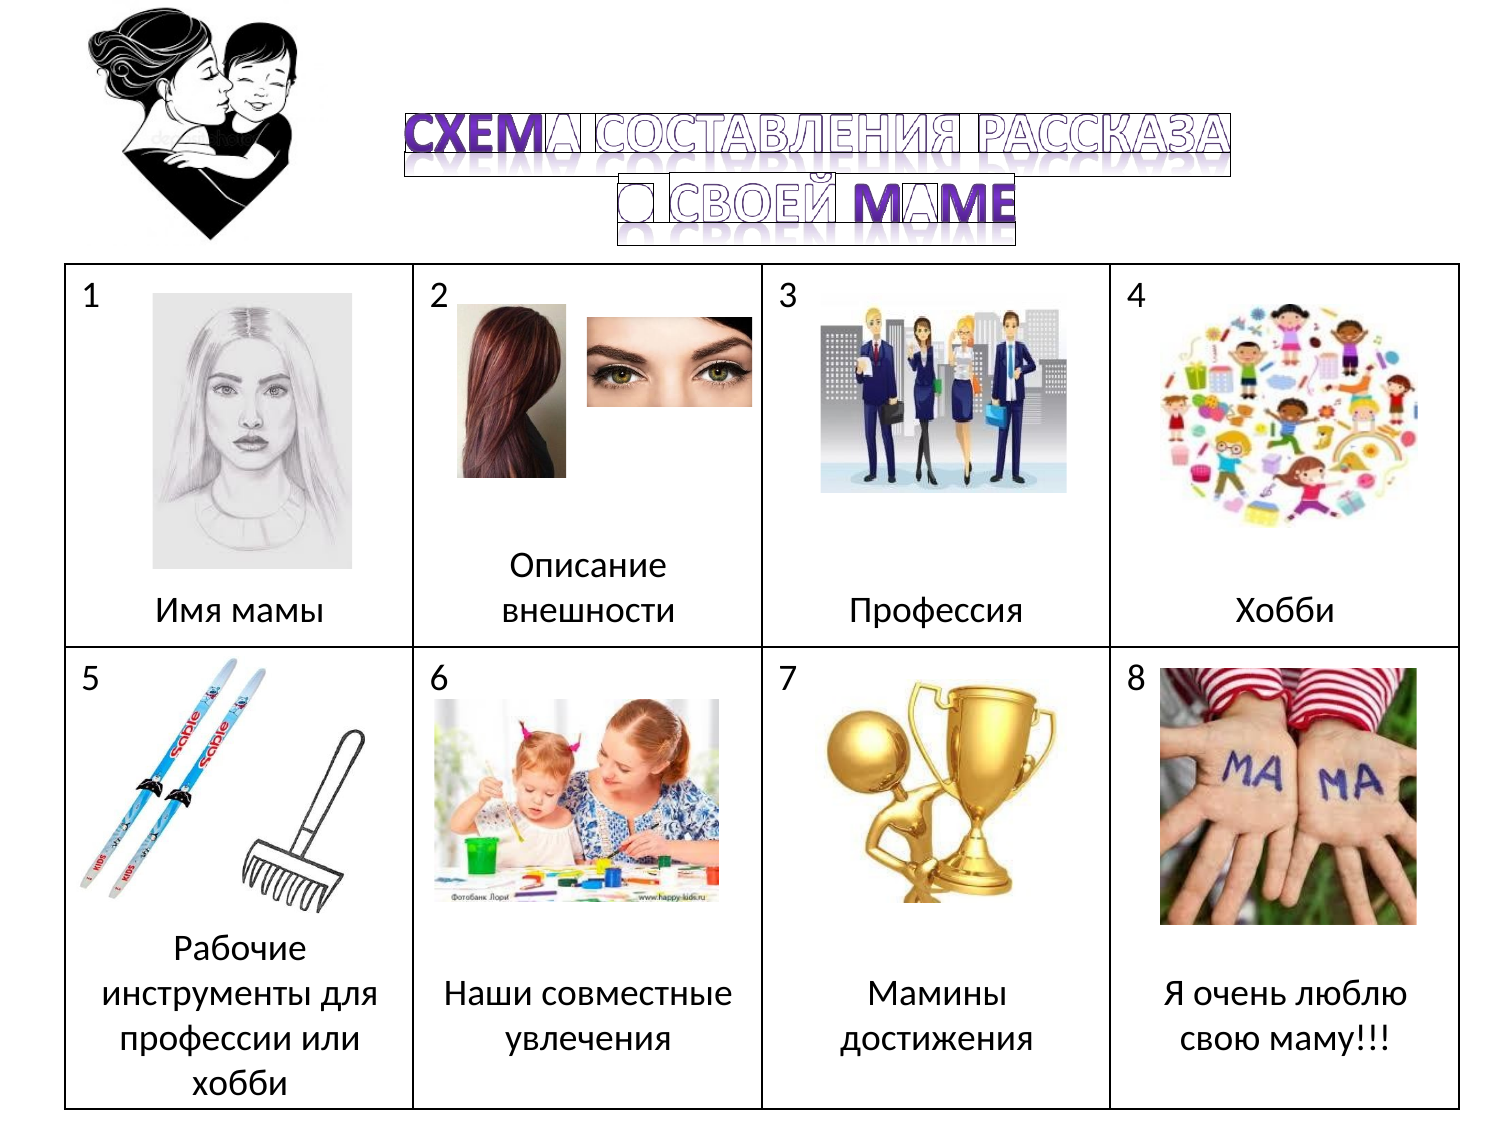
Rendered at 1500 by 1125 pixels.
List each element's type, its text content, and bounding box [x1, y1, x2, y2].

picture [903, 184, 937, 222]
picture [596, 114, 959, 152]
picture [507, 130, 515, 152]
picture [445, 114, 456, 124]
picture [434, 699, 719, 902]
table_header 3 Профессия [763, 265, 1109, 646]
picture [479, 114, 498, 152]
picture [405, 153, 1230, 176]
picture [444, 141, 456, 152]
picture [1002, 206, 1014, 214]
picture [836, 174, 1014, 222]
picture [994, 186, 1014, 220]
picture [943, 186, 984, 220]
picture [619, 174, 669, 222]
picture [86, 0, 328, 246]
picture [618, 223, 1015, 245]
table_cell 8 Я очень люблю свою маму!!! [1111, 648, 1458, 1108]
picture [857, 186, 897, 220]
picture [406, 145, 413, 152]
picture [864, 200, 872, 222]
picture [960, 114, 978, 152]
table_header 4 Хобби [1111, 265, 1458, 646]
picture [500, 116, 540, 150]
picture [511, 114, 529, 136]
picture [546, 114, 580, 152]
picture [882, 200, 890, 222]
table_cell 5 Рабочие инструменты для профессии или хобби [66, 648, 412, 1108]
picture [581, 114, 595, 152]
picture [979, 114, 1230, 152]
picture [406, 114, 413, 121]
picture [471, 116, 491, 150]
picture [525, 130, 533, 152]
table_header 2 Описание внешности [414, 265, 761, 646]
table_header 1 Имя мамы [66, 265, 412, 646]
picture [618, 184, 653, 222]
picture [437, 115, 463, 150]
picture [1002, 192, 1014, 199]
picture [586, 317, 753, 407]
picture [415, 114, 443, 148]
table_cell 7 Мамины достижения [763, 648, 1109, 1108]
table_cell 6 Наши совместные увлечения [414, 648, 761, 1108]
picture [457, 114, 469, 152]
picture [406, 115, 431, 151]
picture [968, 198, 977, 222]
picture [950, 199, 958, 222]
picture [670, 173, 835, 222]
